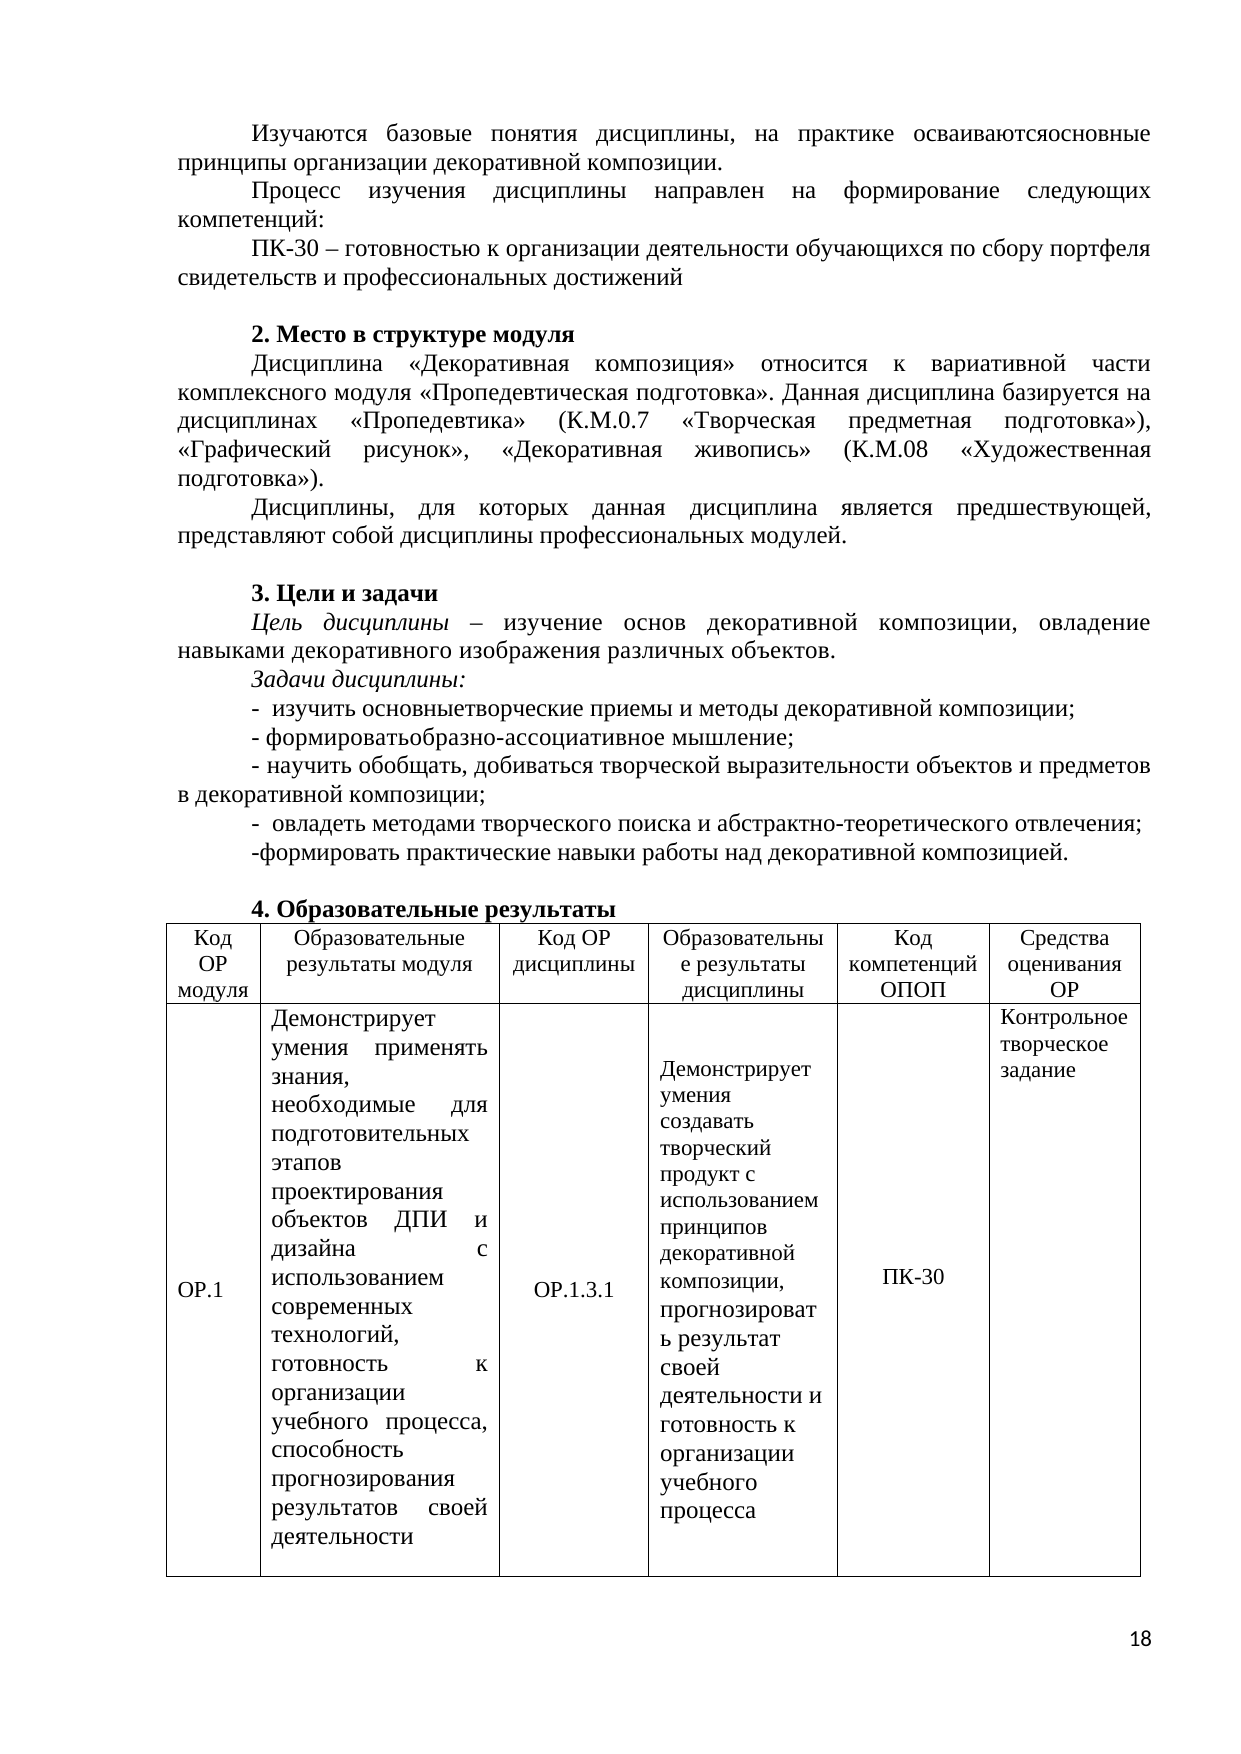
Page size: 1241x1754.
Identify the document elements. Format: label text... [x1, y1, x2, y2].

table_header Образовательные результаты дисциплины [649, 924, 837, 1003]
text Цель дисциплины – изучение основ декоративной композиции, овладение навыками декоративного изображения различных объектов. [177, 607, 1152, 664]
text Процесс изучения дисциплины направлен на формирование следующих компетенций: [177, 176, 1152, 233]
table_cell Контрольное творческое задание [990, 1004, 1140, 1576]
text Изучаются базовые понятия дисциплины, на практике осваиваютсяосновные принципы организации декоративной композиции. [177, 118, 1152, 176]
text 2. Место в структуре модуля [177, 319, 1152, 348]
table_header Средства оценивания ОР [990, 924, 1140, 1003]
text - изучить основныетворческие приемы и методы декоративной композиции; [177, 693, 1152, 722]
table_header Код ОР модуля [167, 924, 260, 1003]
text - научить обобщать, добиваться творческой выразительности объектов и предметов в декоративной композиции; [177, 751, 1152, 808]
table_header Код компетенций ОПОП [838, 924, 989, 1003]
text 4. Образовательные результаты [177, 894, 1152, 923]
text Задачи дисциплины: [177, 664, 1152, 693]
table_cell ОР.1.3.1 [500, 1004, 648, 1576]
table_cell ОР.1 [167, 1004, 260, 1576]
table_cell ПК-30 [838, 1004, 989, 1576]
table_header Образовательные результаты модуля [261, 924, 499, 1003]
table_cell Демонстрирует умения применять знания, необходимые для подготовительных этапов проектирования объектов ДПИ и дизайна с использованием современных технологий, готовность к организации учебного процесса, способность прогнозирования результатов своей деятельности [261, 1004, 499, 1576]
table_header Код ОР дисциплины [500, 924, 648, 1003]
table_cell Демонстрирует умения создавать творческий продукт с использованием принципов декоративной композиции, прогнозировать результат своей деятельности и готовность к организации учебного процесса [649, 1004, 837, 1576]
text - формироватьобразно-ассоциативное мышление; [177, 722, 1152, 751]
text ПК-30 – готовностью к организации деятельности обучающихся по сбору портфеля свидетельств и профессиональных достижений [177, 233, 1152, 291]
text Дисциплина «Декоративная композиция» относится к вариативной части комплексного модуля «Пропедевтическая подготовка». Данная дисциплина базируется на дисциплинах «Пропедевтика» (К.М.0.7 «Творческая предметная подготовка»), «Графический рисунок», «Декоративная живопись» (К.М.08 «Художественная подготовка»). [177, 348, 1152, 492]
text Дисциплины, для которых данная дисциплина является предшествующей, представляют собой дисциплины профессиональных модулей. [177, 492, 1152, 549]
text -формировать практические навыки работы над декоративной композицией. [177, 837, 1152, 866]
text - овладеть методами творческого поиска и абстрактно-теоретического отвлечения; [177, 808, 1152, 837]
text 3. Цели и задачи [177, 578, 1152, 607]
